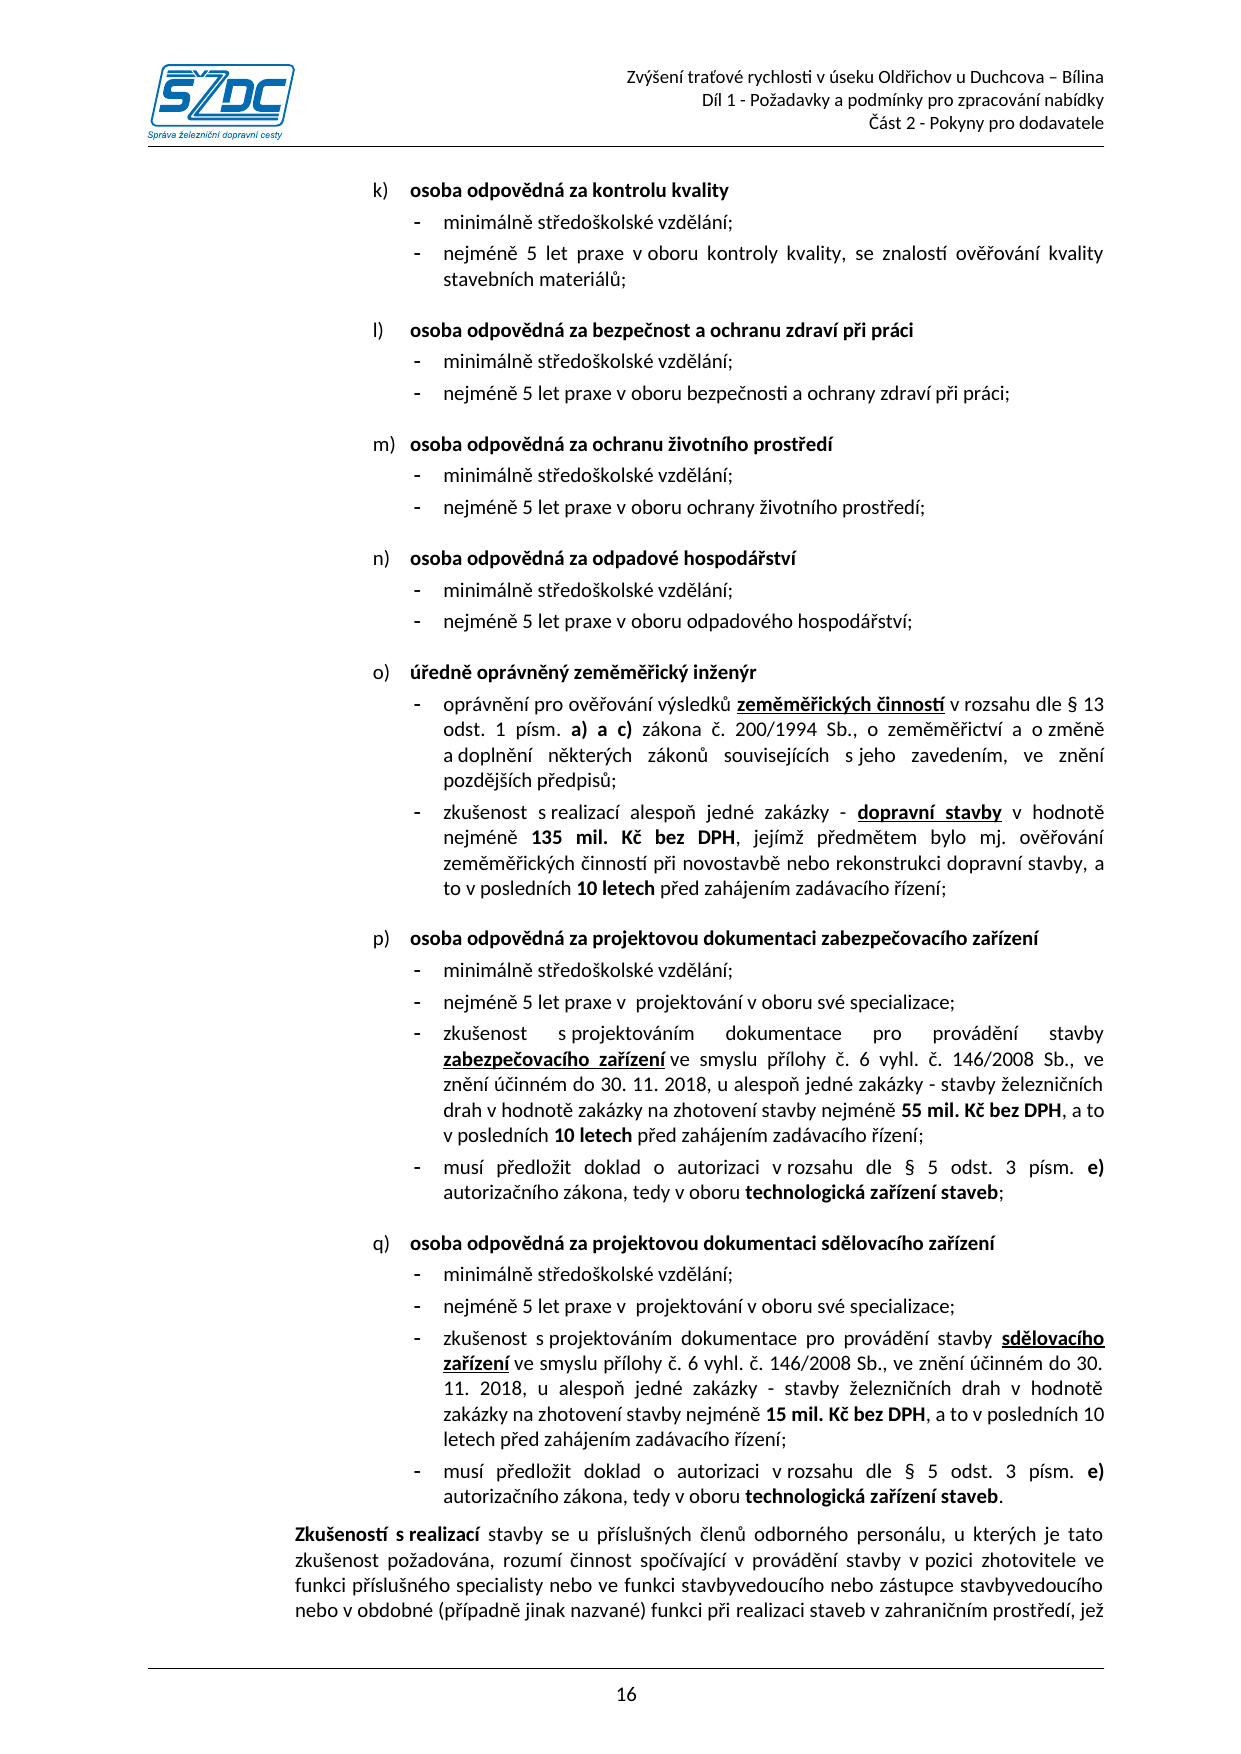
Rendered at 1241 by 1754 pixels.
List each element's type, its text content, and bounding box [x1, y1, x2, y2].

list minimálně středoškolské vzdělání; [413, 463, 1104, 488]
list musí předložit doklad o autorizaci v rozsahu dle § 5 odst. 3 písm. e) autorizačního zákona, tedy v oboru technologická zařízení staveb. [413, 1458, 1104, 1509]
list oprávnění pro ověřování výsledků zeměměřických činností v rozsahu dle § 13 odst. 1 písm. a) a c) zákona č. 200/1994 Sb., o zeměměřictví a o změně a doplnění některých zákonů souvisejících s jeho zavedením, ve znění pozdějších předpisů; [413, 691, 1104, 793]
list osoba odpovědná za projektovou dokumentaci sdělovacího zařízení [373, 1230, 1104, 1255]
list osoba odpovědná za odpadové hospodářství [373, 545, 1104, 571]
list úředně oprávněný zeměměřický inženýr [373, 659, 1104, 685]
list musí předložit doklad o autorizaci v rozsahu dle § 5 odst. 3 písm. e) autorizačního zákona, tedy v oboru technologická zařízení staveb; [413, 1154, 1104, 1205]
list minimálně středoškolské vzdělání; [413, 348, 1104, 374]
list nejméně 5 let praxe v oboru odpadového hospodářství; [413, 608, 1104, 634]
list nejméně 5 let praxe v projektování v oboru své specializace; [413, 1293, 1104, 1318]
list zkušenost s projektováním dokumentace pro provádění stavby zabezpečovacího zařízení ve smyslu přílohy č. 6 vyhl. č. 146/2008 Sb., ve znění účinném do 30. 11. 2018, u alespoň jedné zakázky - stavby železničních drah v hodnotě zakázky na zhotovení stavby nejméně 55 mil. Kč bez DPH, a to v posledních 10 letech před zahájením zadávacího řízení; [413, 1021, 1104, 1148]
list osoba odpovědná za kontrolu kvality [373, 177, 1104, 203]
list minimálně středoškolské vzdělání; [413, 957, 1104, 983]
list minimálně středoškolské vzdělání; [413, 1261, 1104, 1287]
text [295, 1521, 1104, 1623]
list nejméně 5 let praxe v oboru bezpečnosti a ochrany zdraví při práci; [413, 380, 1104, 406]
list minimálně středoškolské vzdělání; [413, 209, 1104, 234]
list zkušenost s realizací alespoň jedné zakázky - dopravní stavby v hodnotě nejméně 135 mil. Kč bez DPH, jejímž předmětem bylo mj. ověřování zeměměřických činností při novostavbě nebo rekonstrukci dopravní stavby, a to v posledních 10 letech před zahájením zadávacího řízení; [413, 799, 1104, 901]
list minimálně středoškolské vzdělání; [413, 577, 1104, 602]
list osoba odpovědná za ochranu životního prostředí [373, 431, 1104, 456]
list osoba odpovědná za projektovou dokumentaci zabezpečovacího zařízení [373, 926, 1104, 951]
list nejméně 5 let praxe v projektování v oboru své specializace; [413, 989, 1104, 1014]
list nejméně 5 let praxe v oboru ochrany životního prostředí; [413, 494, 1104, 520]
list nejméně 5 let praxe v oboru kontroly kvality, se znalostí ověřování kvality stavebních materiálů; [413, 241, 1104, 291]
list osoba odpovědná za bezpečnost a ochranu zdraví při práci [373, 317, 1104, 342]
list zkušenost s projektováním dokumentace pro provádění stavby sdělovacího zařízení ve smyslu přílohy č. 6 vyhl. č. 146/2008 Sb., ve znění účinném do 30. 11. 2018, u alespoň jedné zakázky - stavby železničních drah v hodnotě zakázky na zhotovení stavby nejméně 15 mil. Kč bez DPH, a to v posledních 10 letech před zahájením zadávacího řízení; [413, 1325, 1104, 1452]
